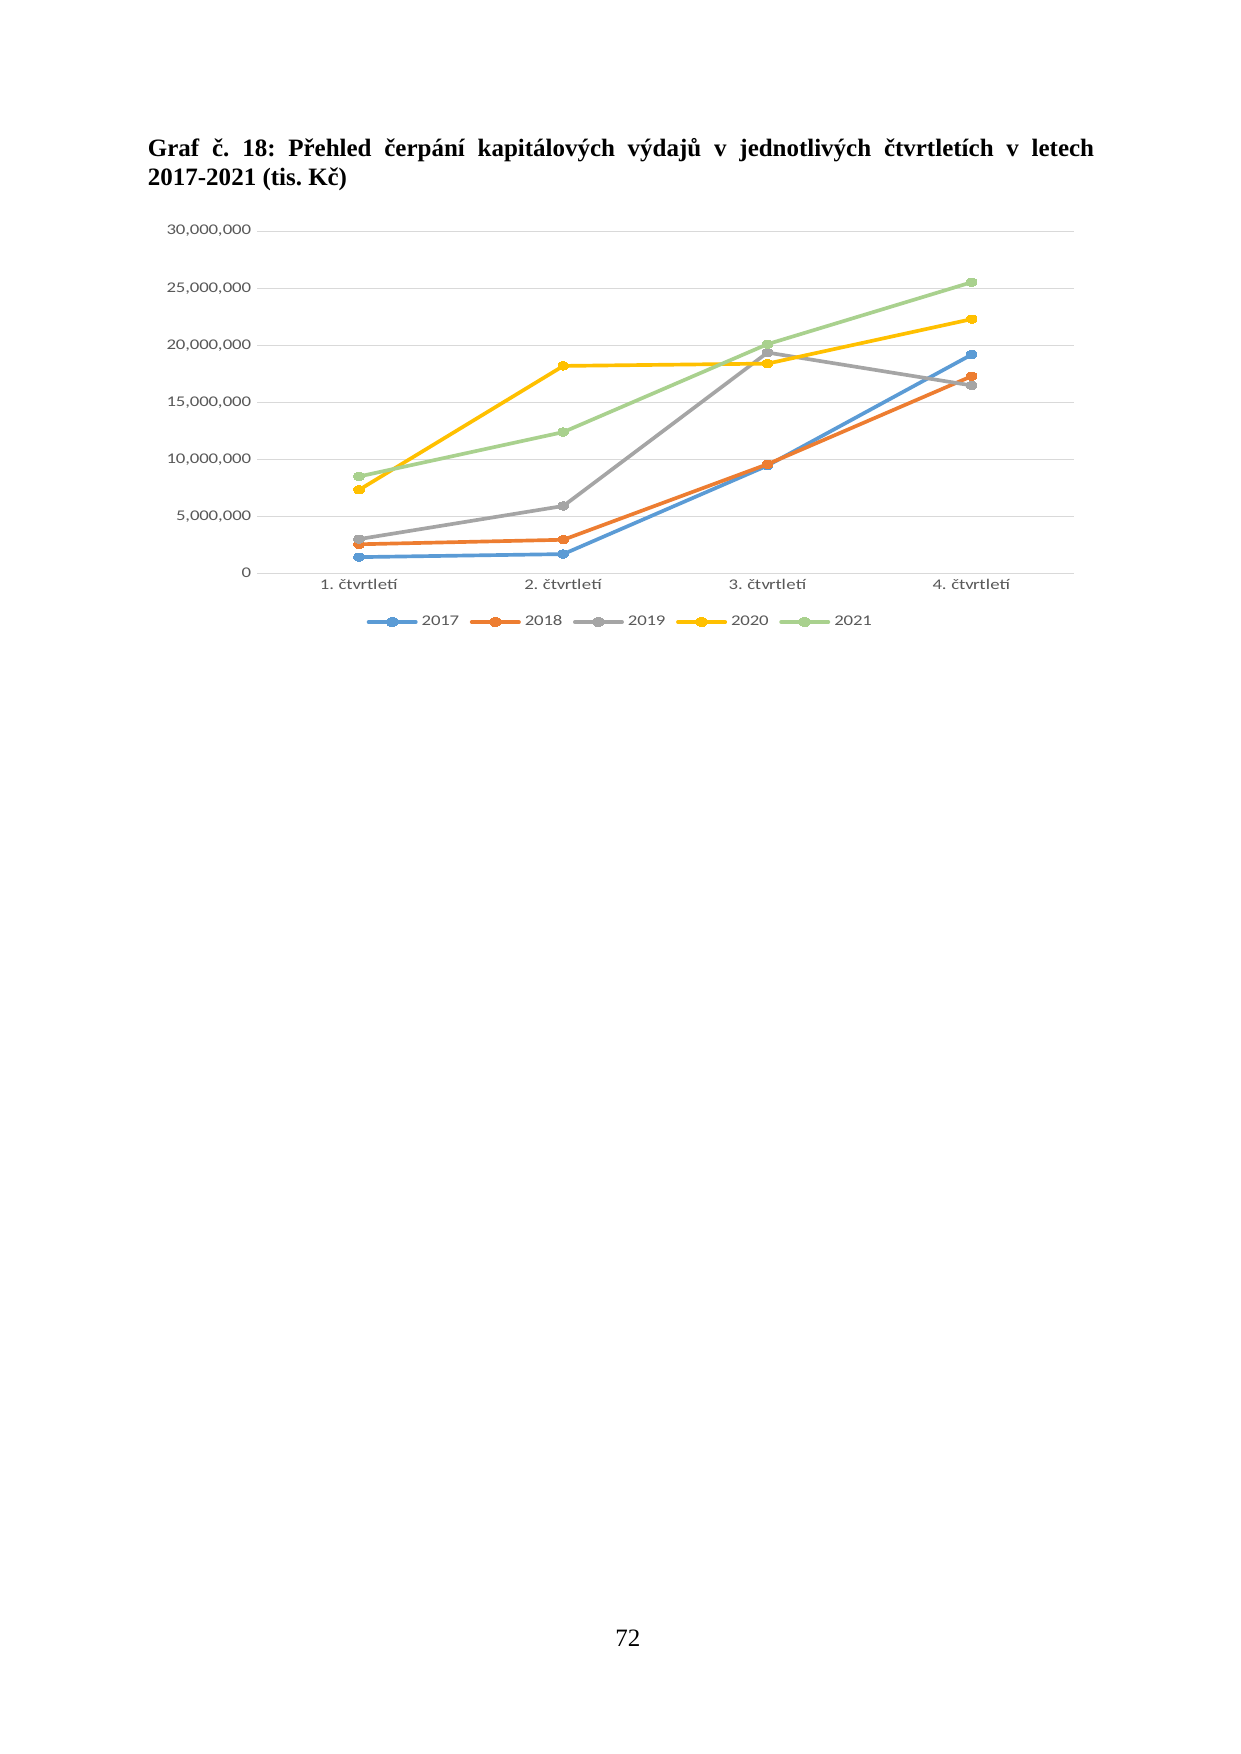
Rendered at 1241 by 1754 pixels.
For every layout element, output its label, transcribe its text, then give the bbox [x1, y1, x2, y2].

text Graf č. 18: Přehled čerpání kapitálových výdajů v jednotlivých čtvrtletích v letech 2017-2021 (tis. Kč) [148, 133, 1107, 190]
